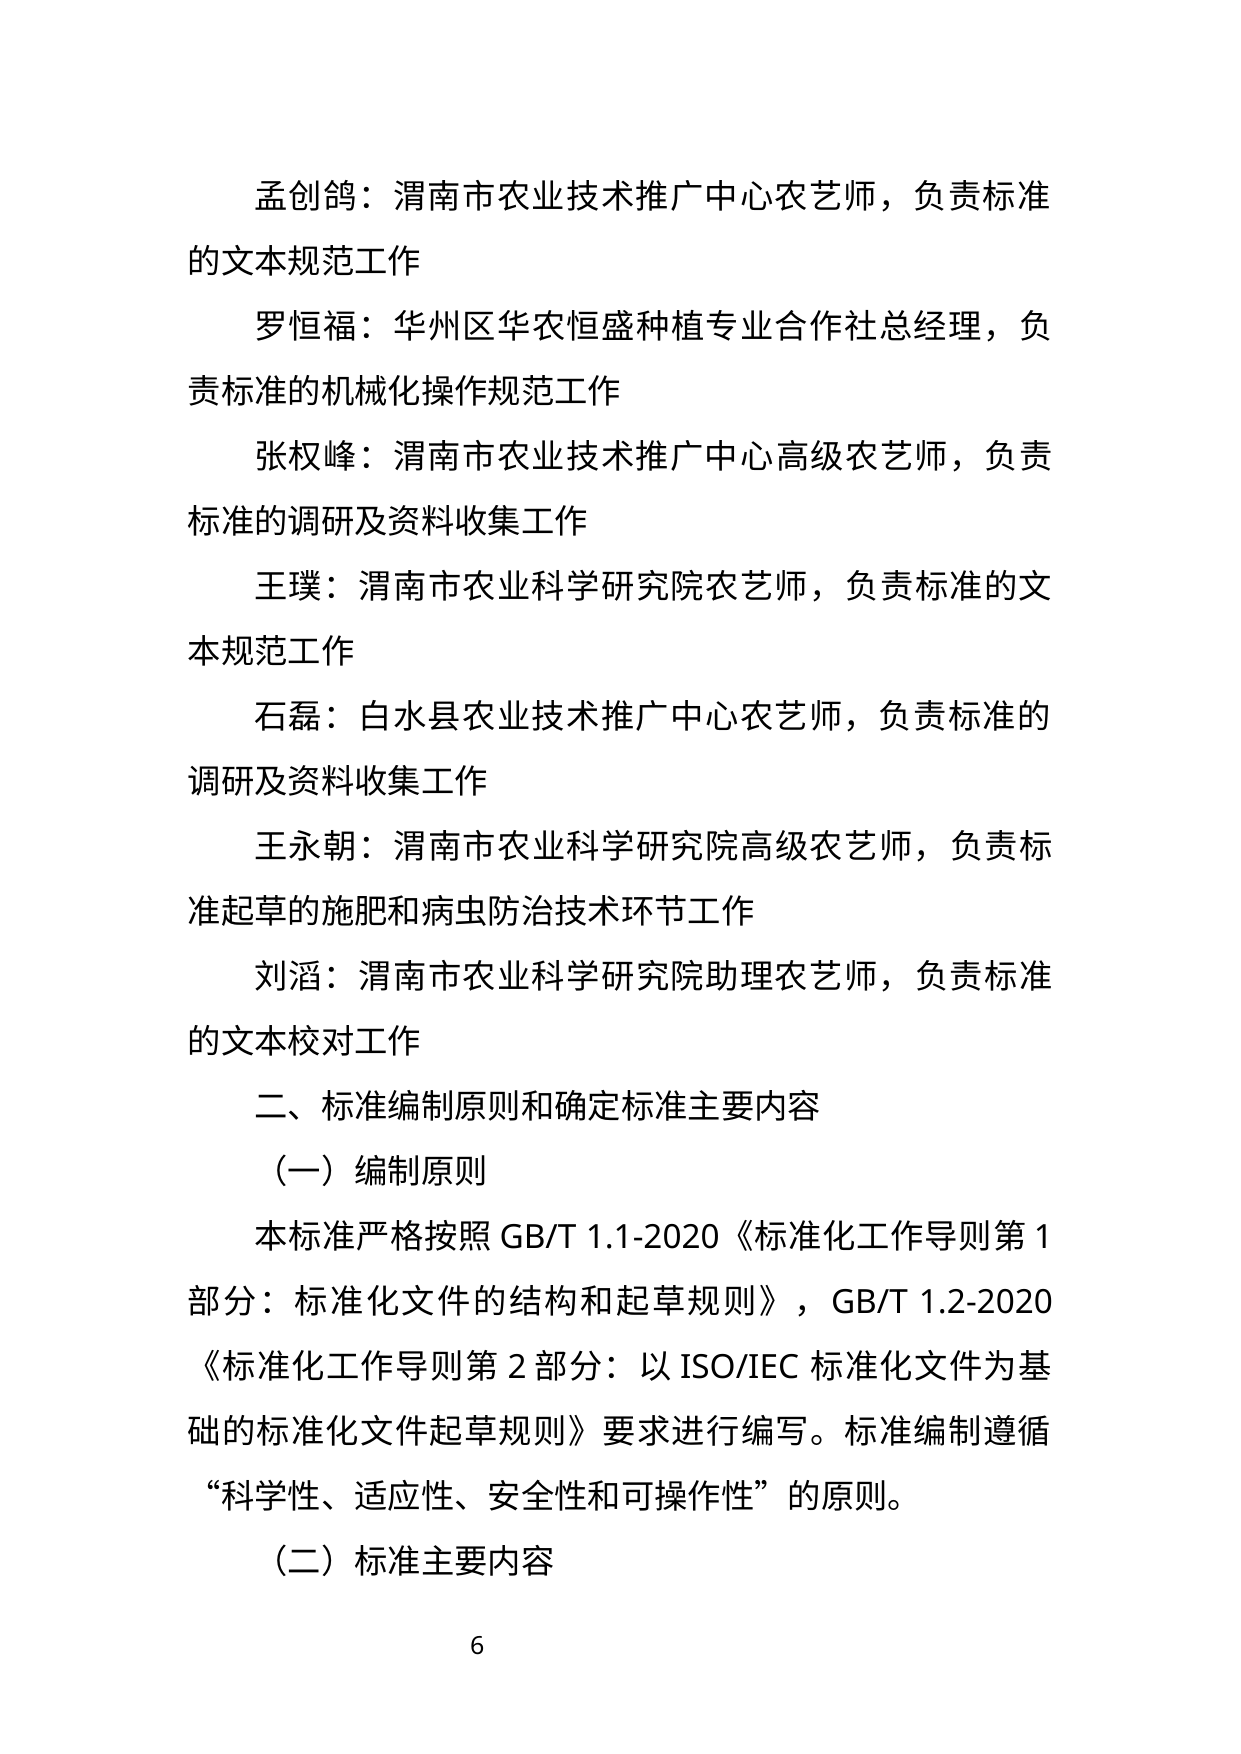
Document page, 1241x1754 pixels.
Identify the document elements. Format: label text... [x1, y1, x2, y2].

text 王璞：渭南市农业科学研究院农艺师，负责标准的文本规范工作 [187, 552, 1053, 682]
text 王永朝：渭南市农业科学研究院高级农艺师，负责标准起草的施肥和病虫防治技术环节工作 [187, 812, 1053, 942]
text （二）标准主要内容 [187, 1527, 1053, 1592]
list 二、标准编制原则和确定标准主要内容 [187, 1072, 1053, 1137]
text 石磊：白水县农业技术推广中心农艺师，负责标准的调研及资料收集工作 [187, 682, 1053, 812]
text 张权峰：渭南市农业技术推广中心高级农艺师，负责标准的调研及资料收集工作 [187, 422, 1053, 552]
text 刘滔：渭南市农业科学研究院助理农艺师，负责标准的文本校对工作 [187, 942, 1053, 1072]
list 罗恒福：华州区华农恒盛种植专业合作社总经理，负责标准的机械化操作规范工作 [187, 292, 1053, 422]
text （一）编制原则 [187, 1137, 1053, 1202]
text 孟创鸽：渭南市农业技术推广中心农艺师，负责标准的文本规范工作 [187, 162, 1053, 292]
text 本标准严格按照GB/T 1.1-2020《标准化工作导则第1部分：标准化文件的结构和起草规则》，GB/T 1.2-2020《标准化工作导则第2部分：以ISO/IEC 标准化文件为基础的标准化文件起草规则》要求进行编写。标准编制遵循“科学性、适应性、安全性和可操作性”的原则。 [187, 1202, 1053, 1527]
